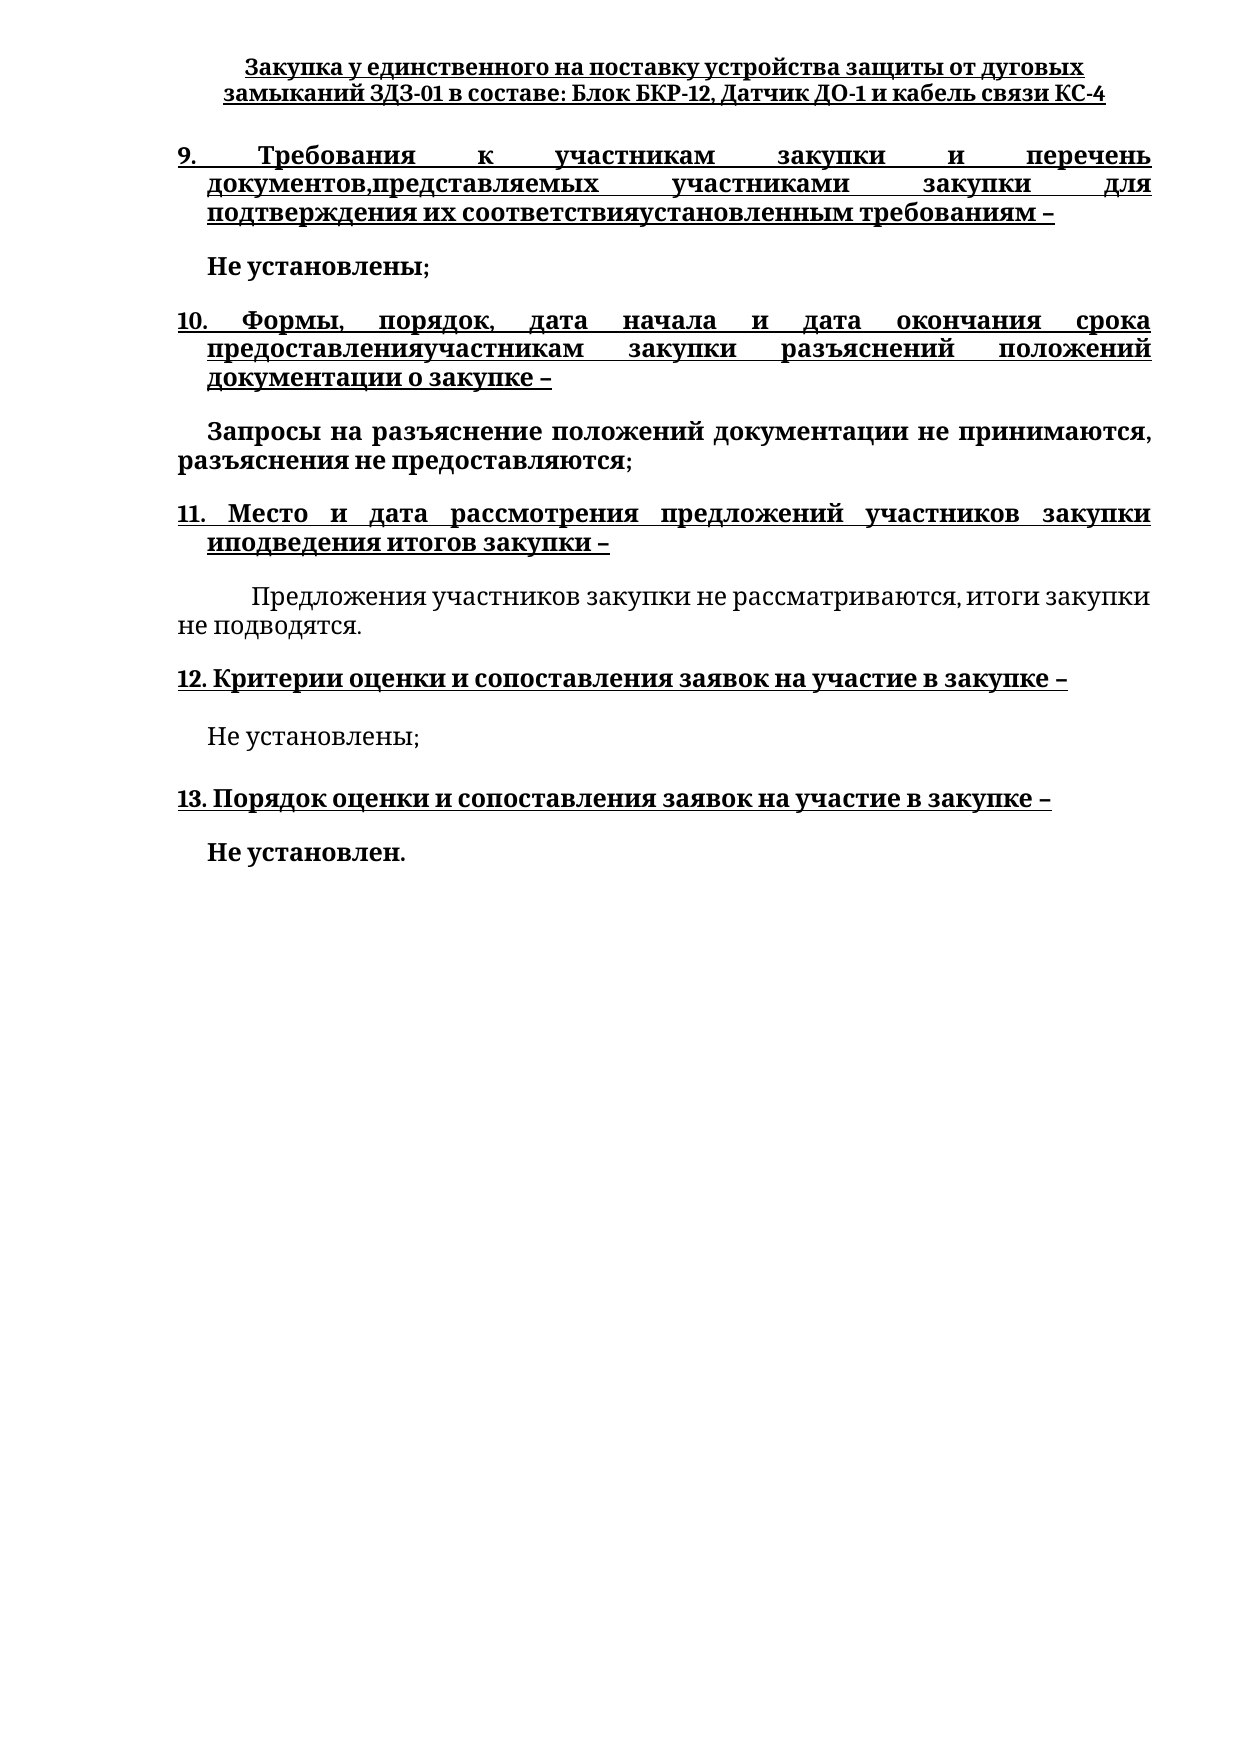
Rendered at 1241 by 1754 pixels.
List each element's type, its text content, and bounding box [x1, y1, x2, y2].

title Запросы на разъяснение положений документации не принимаются, разъяснения не предоставляются; [177, 418, 1152, 475]
title 9. Требования к участникам закупки и перечень документов,представляемых участниками закупки для подтверждения их соответствияустановленным требованиям – [177, 167, 1152, 228]
title 11. Место и дата рассмотрения предложений участников закупки иподведения итогов закупки – [177, 500, 1152, 558]
title Не установлен. [207, 839, 1152, 868]
title 12. Критерии оценки и сопоставления заявок на участие в закупке – [177, 665, 1152, 694]
text Не установлены; [177, 723, 1152, 752]
title 9. Требования к участникам закупки и перечень документов,представляемых участниками закупки для подтверждения их соответствияустановленным требованиям – [177, 142, 1152, 166]
title Не установлены; [177, 253, 1152, 282]
title 10. Формы, порядок, дата начала и дата окончания срока предоставленияучастникам закупки разъяснений положений документации о закупке – [177, 307, 1152, 393]
title 13. Порядок оценки и сопоставления заявок на участие в закупке – [177, 785, 1152, 814]
text Предложения участников закупки не рассматриваются, итоги закупки не подводятся. [177, 583, 1152, 640]
